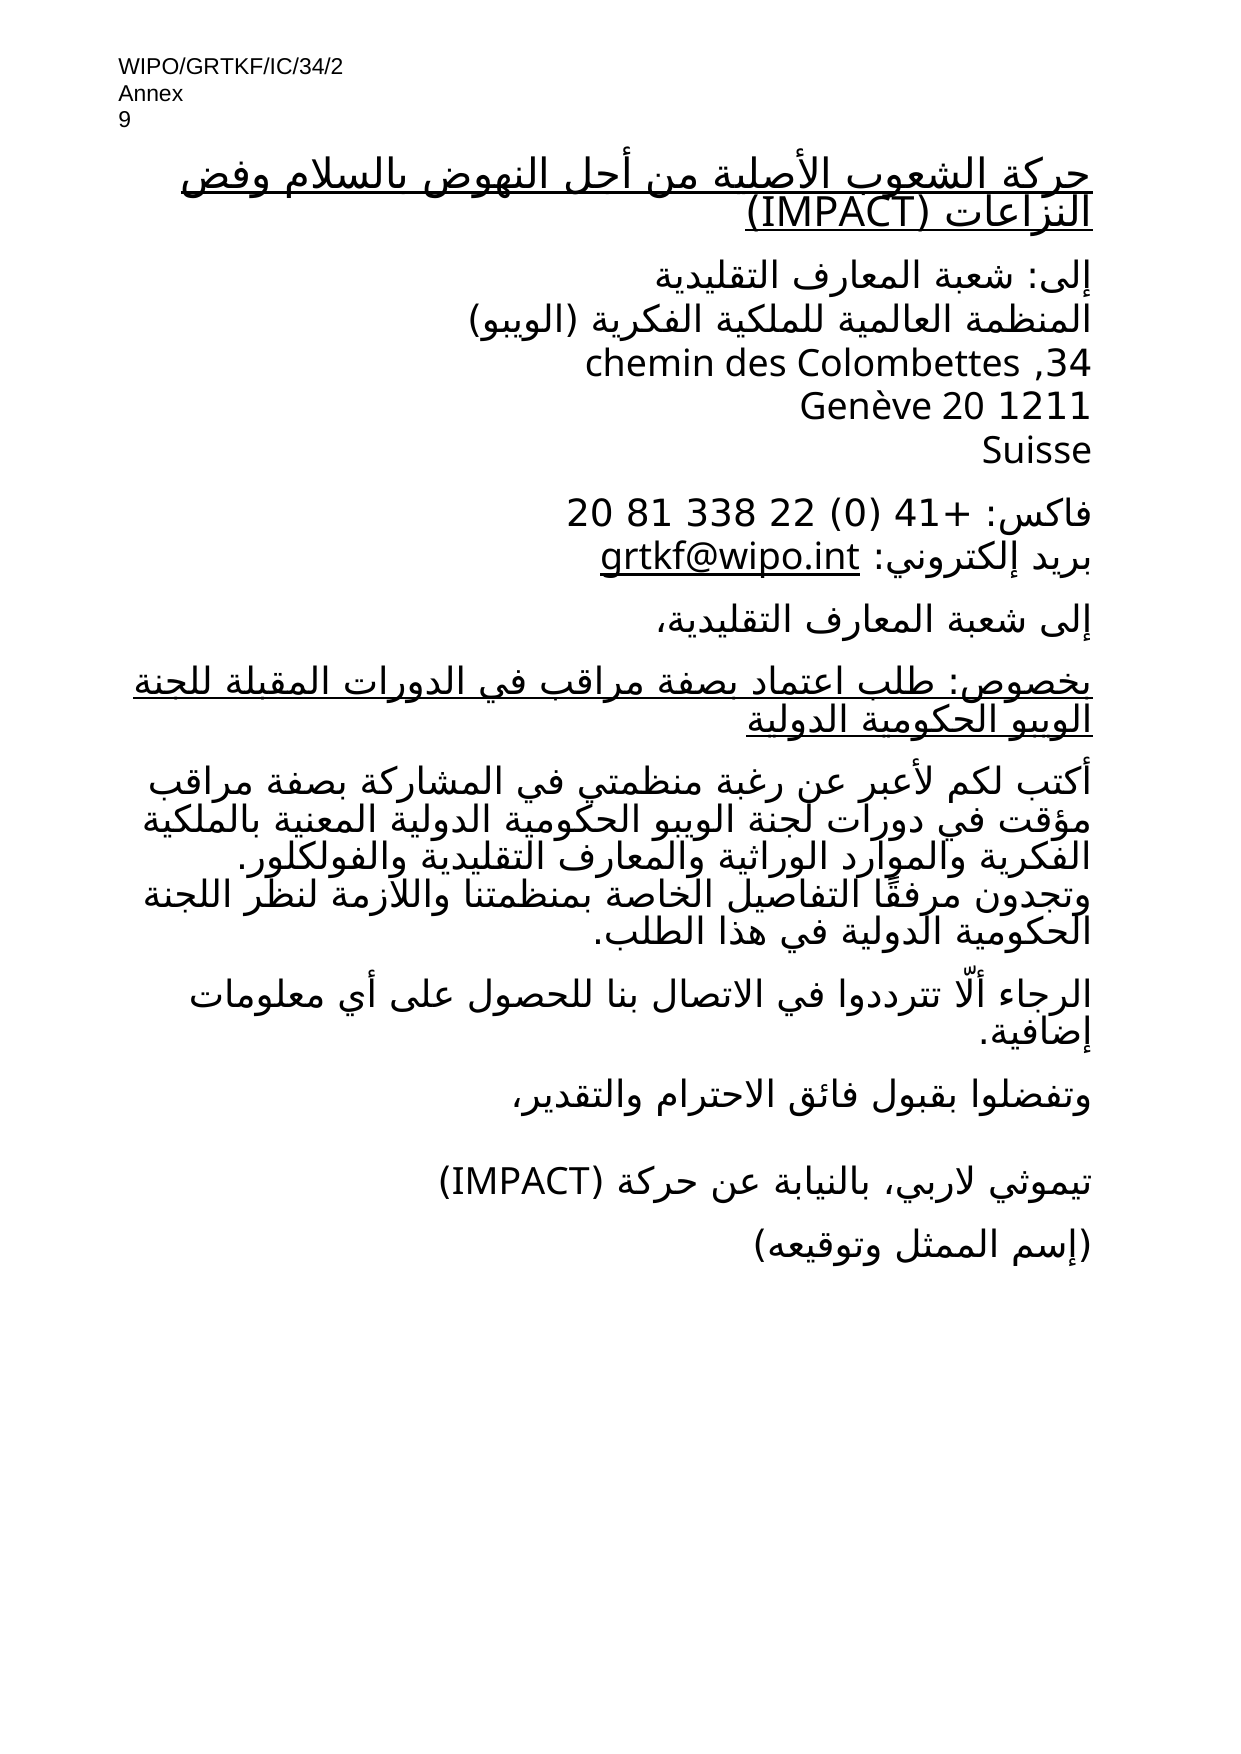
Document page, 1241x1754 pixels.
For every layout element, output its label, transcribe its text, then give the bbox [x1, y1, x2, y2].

text أكتب لكم لأعبر عن رغبة منظمتي في المشاركة بصفة مراقب مؤقت في دورات لجنة الويبو الحكومية الدولية المعنية بالملكية الفكرية والموارد الوراثية والمعارف التقليدية والفولكلور. وتجدون مرفقًا التفاصيل الخاصة بمنظمتنا واللازمة لنظر اللجنة الحكومية الدولية في هذا الطلب. [118, 765, 1092, 952]
text بخصوص: طلب اعتماد بصفة مراقب في الدورات المقبلة للجنة الويبو الحكومية الدولية [118, 665, 1092, 740]
text وتفضلوا بقبول فائق الاحترام والتقدير، [118, 1077, 1092, 1115]
text إلى شعبة المعارف التقليدية، [118, 602, 1092, 640]
text حركة الشعوب الأصلية من أجل النهوض بالسلام وفض النزاعات (IMPACT) [922, 194, 1073, 229]
text المنظمة العالمية للملكية الفكرية (الويبو) [118, 302, 1092, 340]
text الرجاء ألّا تترددوا في الاتصال بنا للحصول على أي معلومات إضافية. [118, 977, 1092, 1052]
text 1211 Genève 20 [118, 390, 1092, 427]
text بريد إلكتروني: grtkf@wipo.int [118, 540, 1002, 577]
text (إسم الممثل وتوقيعه) [118, 1227, 1092, 1265]
text بريد إلكتروني: grtkf@wipo.int [951, 540, 1092, 577]
text إلى: شعبة المعارف التقليدية [118, 258, 1092, 296]
text 34, chemin des Colombettes [118, 346, 1092, 383]
text حركة الشعوب الأصلية من أجل النهوض بالسلام وفض النزاعات (IMPACT) [900, 158, 1092, 191]
text فاكس: +41 (0) 22 338 81 20 [118, 496, 1092, 533]
text تيموثي لاربي، بالنيابة عن حركة (IMPACT) [118, 1165, 1092, 1202]
text حركة الشعوب الأصلية من أجل النهوض بالسلام وفض النزاعات (IMPACT) [118, 158, 1037, 233]
text Suisse [118, 433, 1092, 471]
